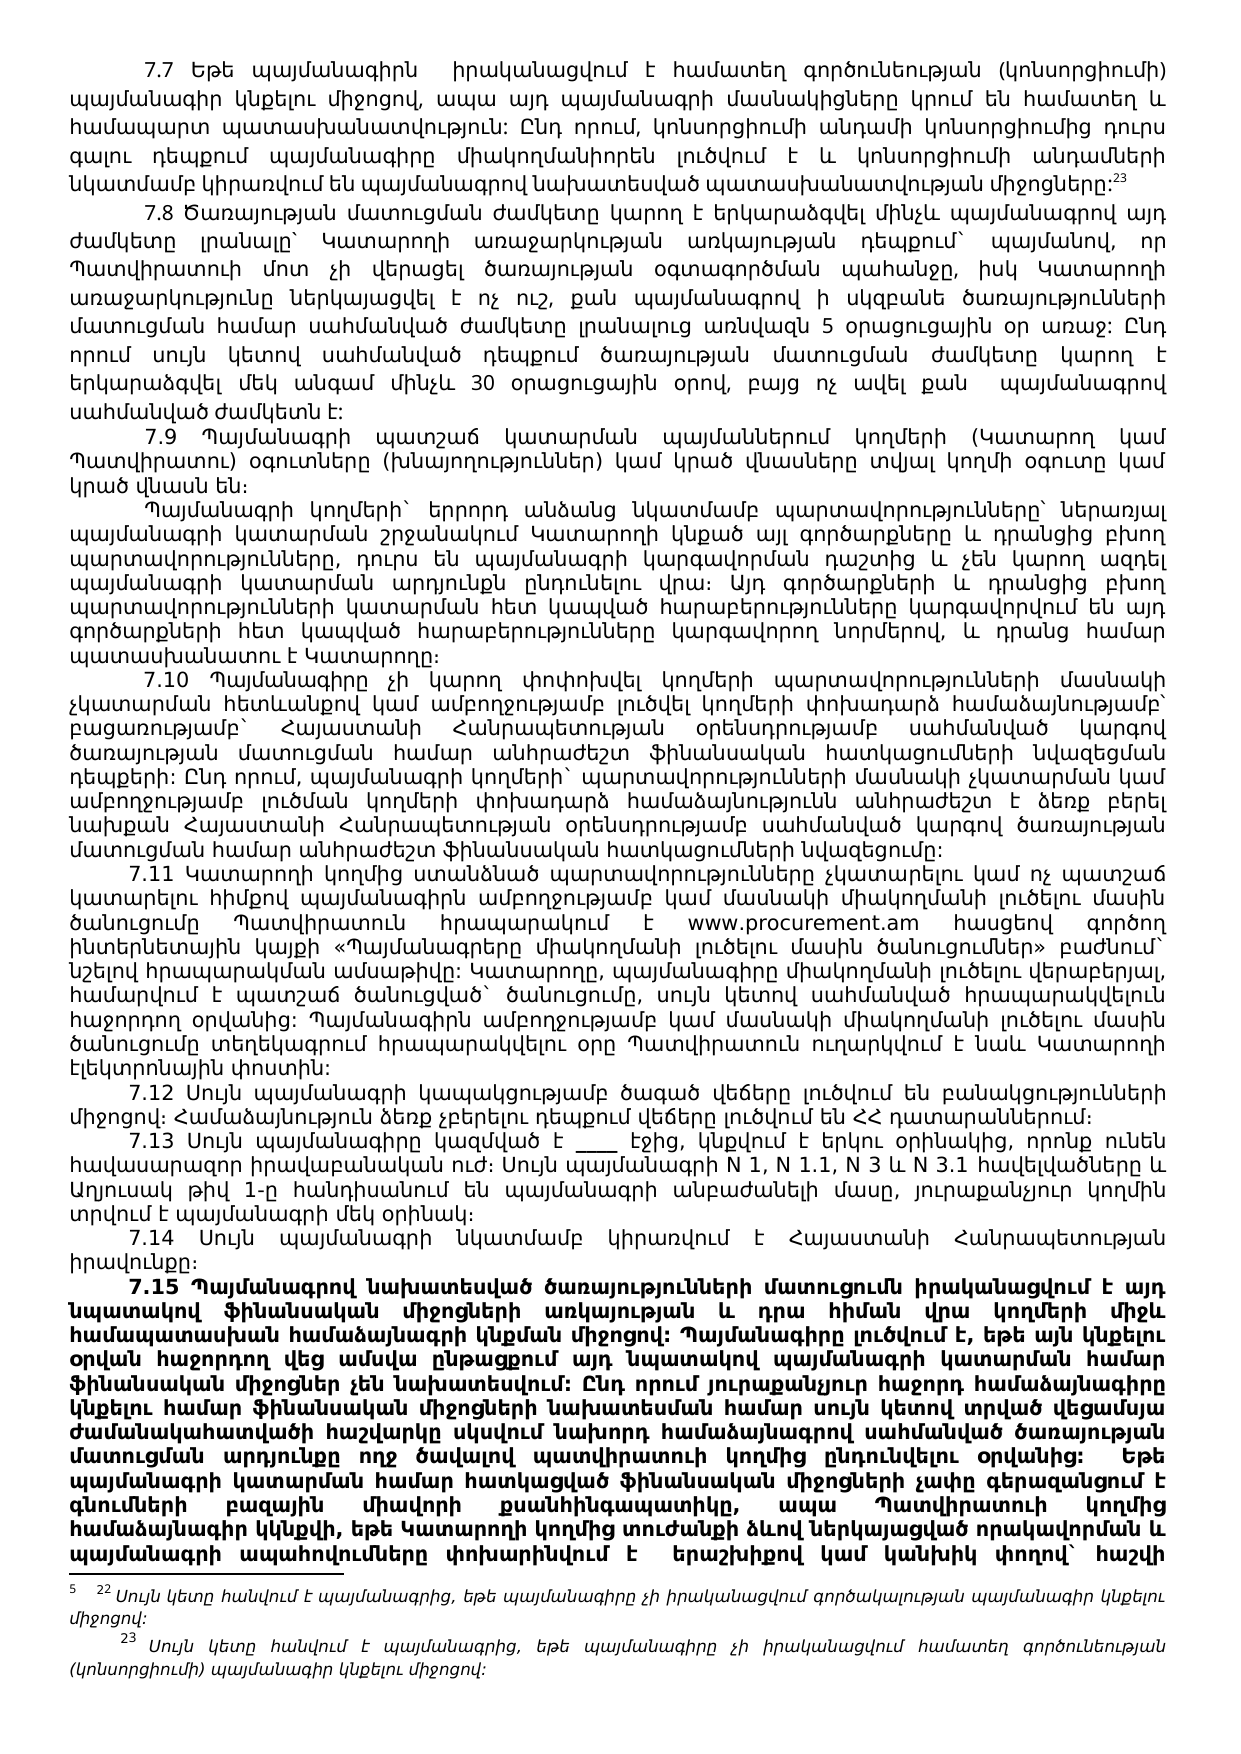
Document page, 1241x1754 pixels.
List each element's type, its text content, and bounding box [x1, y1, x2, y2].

text 7.12 Սույն պայմանագրի կապակցությամբ ծագած վեճերը լուծվում են բանակցությունների միջոցով։ Համաձայնություն ձեռք չբերելու դեպքում վեճերը լուծվում են ՀՀ դատարաններում։ [69, 1081, 1167, 1129]
text 7.8 Ծառայության մատուցման ժամկետը կարող է երկարաձգվել մինչև պայմանագրով այդ ժամկետը լրանալը` Կատարողի առաջարկության առկայության դեպքում` պայմանով, որ Պատվիրատուի մոտ չի վերացել ծառայության օգտագործման պահանջը, իսկ Կատարողի առաջարկությունը ներկայացվել է ոչ ուշ, քան պայմանագրով ի սկզբանե ծառայությունների մատուցման համար սահմանված ժամկետը լրանալուց առնվազն 5 օրացուցային օր առաջ: Ընդ որում սույն կետով սահմանված դեպքում ծառայության մատուցման ժամկետը կարող է երկարաձգվել մեկ անգամ մինչև 30 օրացուցային օրով, բայց ոչ ավել քան պայմանագրով սահմանված ժամկետն է: [69, 198, 1167, 425]
text 7.7 Եթե պայմանագիրն իրականացվում է համատեղ գործունեության (կոնսորցիումի) պայմանագիր կնքելու միջոցով, ապա այդ պայմանագրի մասնակիցները կրում են համատեղ և համապարտ պատասխանատվություն: Ընդ որում, կոնսորցիումի անդամի կոնսորցիումից դուրս գալու դեպքում պայմանագիրը միակողմանիորեն լուծվում է և կոնսորցիումի անդամների նկատմամբ կիրառվում են պայմանագրով նախատեսված պատասխանատվության միջոցները:23 [69, 56, 1167, 198]
text 7.13 Սույն պայմանագիրը կազմված է ____ էջից, կնքվում է երկու օրինակից, որոնք ունեն հավասարազոր իրավաբանական ուժ։ Սույն պայմանագրի N 1, N 1.1, N 3 և N 3.1 հավելվածները և Աղյուսակ թիվ 1-ը հանդիսանում են պայմանագրի անբաժանելի մասը, յուրաքանչյուր կողմին տրվում է պայմանագրի մեկ օրինակ։ [69, 1129, 1167, 1226]
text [69, 1275, 1167, 1566]
text 7.9 Պայմանագրի պատշաճ կատարման պայմաններում կողմերի (Կատարող կամ Պատվիրատու) օգուտները (խնայողություններ) կամ կրած վնասները տվյալ կողմի օգուտը կամ կրած վնասն են։ [69, 425, 1167, 498]
text Պայմանագրի կողմերի` երրորդ անձանց նկատմամբ պարտավորությունները՝ ներառյալ պայմանագրի կատարման շրջանակում Կատարողի կնքած այլ գործարքները և դրանցից բխող պարտավորությունները, դուրս են պայմանագրի կարգավորման դաշտից և չեն կարող ազդել պայմանագրի կատարման արդյունքն ընդունելու վրա։ Այդ գործարքների և դրանցից բխող պարտավորությունների կատարման հետ կապված հարաբերությունները կարգավորվում են այդ գործարքների հետ կապված հարաբերությունները կարգավորող նորմերով, և դրանց համար պատասխանատու է Կատարողը։ [69, 498, 1167, 668]
text 7.11 Կատարողի կողմից ստանձնած պարտավորությունները չկատարելու կամ ոչ պատշաճ կատարելու հիմքով պայմանագիրն ամբողջությամբ կամ մասնակի միակողմանի լուծելու մասին ծանուցումը Պատվիրատուն հրապարակում է www.procurement.am հասցեով գործող ինտերնետային կայքի «Պայմանագրերը միակողմանի լուծելու մասին ծանուցումներ» բաժնում` նշելով հրապարակման ամսաթիվը: Կատարողը, պայմանագիրը միակողմանի լուծելու վերաբերյալ, համարվում է պատշաճ ծանուցված` ծանուցումը, սույն կետով սահմանված հրապարակվելուն հաջորդող օրվանից: Պայմանագիրն ամբողջությամբ կամ մասնակի միակողմանի լուծելու մասին ծանուցումը տեղեկագրում հրապարակվելու օրը Պատվիրատուն ուղարկվում է նաև Կատարողի էլեկտրոնային փոստին: [69, 862, 1167, 1081]
text 7.14 Սույն պայմանագրի նկատմամբ կիրառվում է Հայաստանի Հանրապետության իրավունքը։ [69, 1226, 1167, 1275]
text 7.10 Պայմանագիրը չի կարող փոփոխվել կողմերի պարտավորությունների մասնակի չկատարման հետևանքով կամ ամբողջությամբ լուծվել կողմերի փոխադարձ համաձայնությամբ՝ բացառությամբ` Հայաստանի Հանրապետության օրենսդրությամբ սահմանված կարգով ծառայության մատուցման համար անհրաժեշտ ֆինանսական հատկացումների նվազեցման դեպքերի: Ընդ որում, պայմանագրի կողմերի` պարտավորությունների մասնակի չկատարման կամ ամբողջությամբ լուծման կողմերի փոխադարձ համաձայնությունն անհրաժեշտ է ձեռք բերել նախքան Հայաստանի Հանրապետության օրենսդրությամբ սահմանված կարգով ծառայության մատուցման համար անհրաժեշտ ֆինանսական հատկացումների նվազեցումը: [69, 668, 1167, 862]
